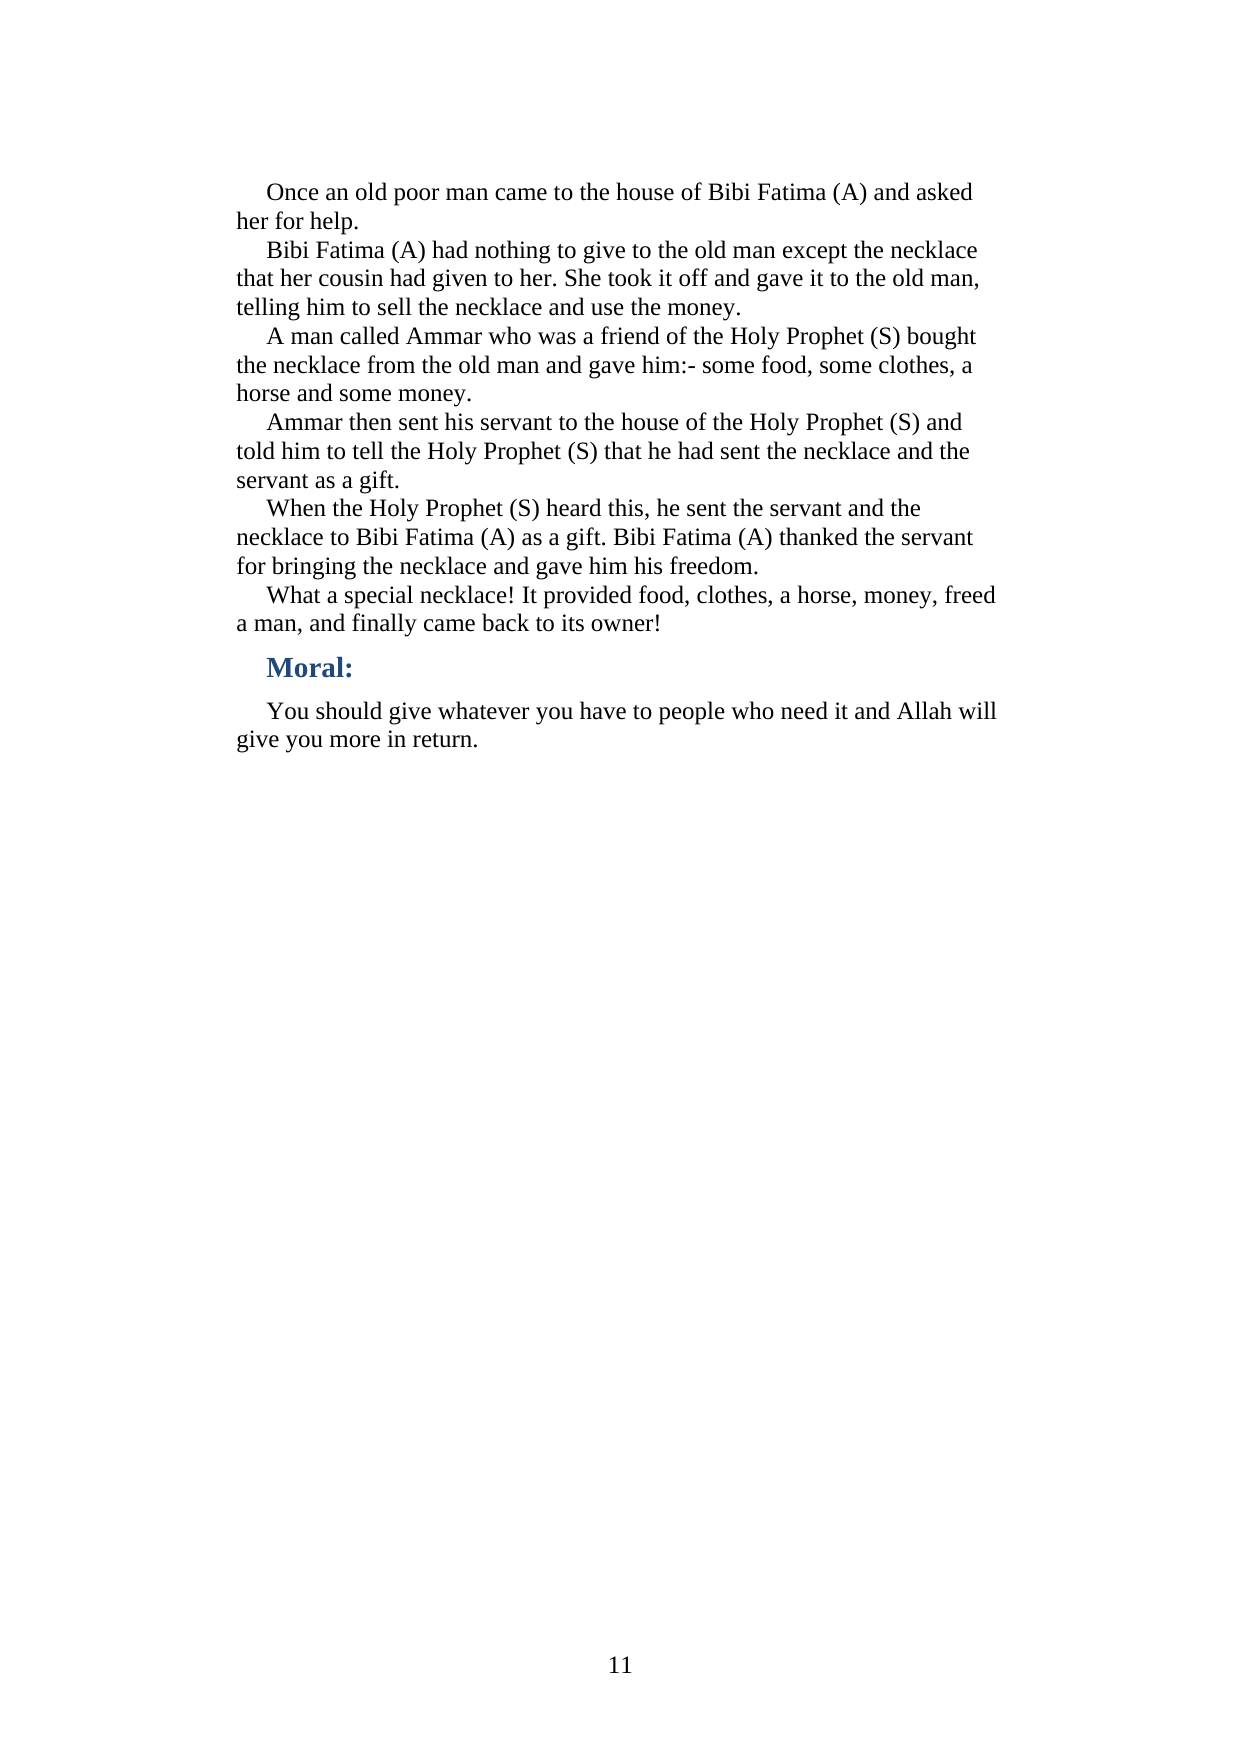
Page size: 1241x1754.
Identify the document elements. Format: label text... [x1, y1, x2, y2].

subtitle Moral: [236, 650, 1004, 683]
text Once an old poor man came to the house of Bibi Fatima (A) and asked her for help. [236, 177, 1004, 235]
text A man called Ammar who was a friend of the Holy Prophet (S) bought the necklace from the old man and gave him:- some food, some clothes, a horse and some money. [236, 321, 1004, 407]
text You should give whatever you have to people who need it and Allah will give you more in return. [236, 696, 1004, 753]
text What a special necklace! It provided food, clothes, a horse, money, freed a man, and finally came back to its owner! [236, 580, 1004, 637]
text Bibi Fatima (A) had nothing to give to the old man except the necklace that her cousin had given to her. She took it off and gave it to the old man, telling him to sell the necklace and use the money. [236, 235, 1004, 321]
text When the Holy Prophet (S) heard this, he sent the servant and the necklace to Bibi Fatima (A) as a gift. Bibi Fatima (A) thanked the servant for bringing the necklace and gave him his freedom. [236, 493, 1004, 580]
text Ammar then sent his servant to the house of the Holy Prophet (S) and told him to tell the Holy Prophet (S) that he had sent the necklace and the servant as a gift. [236, 407, 1004, 493]
